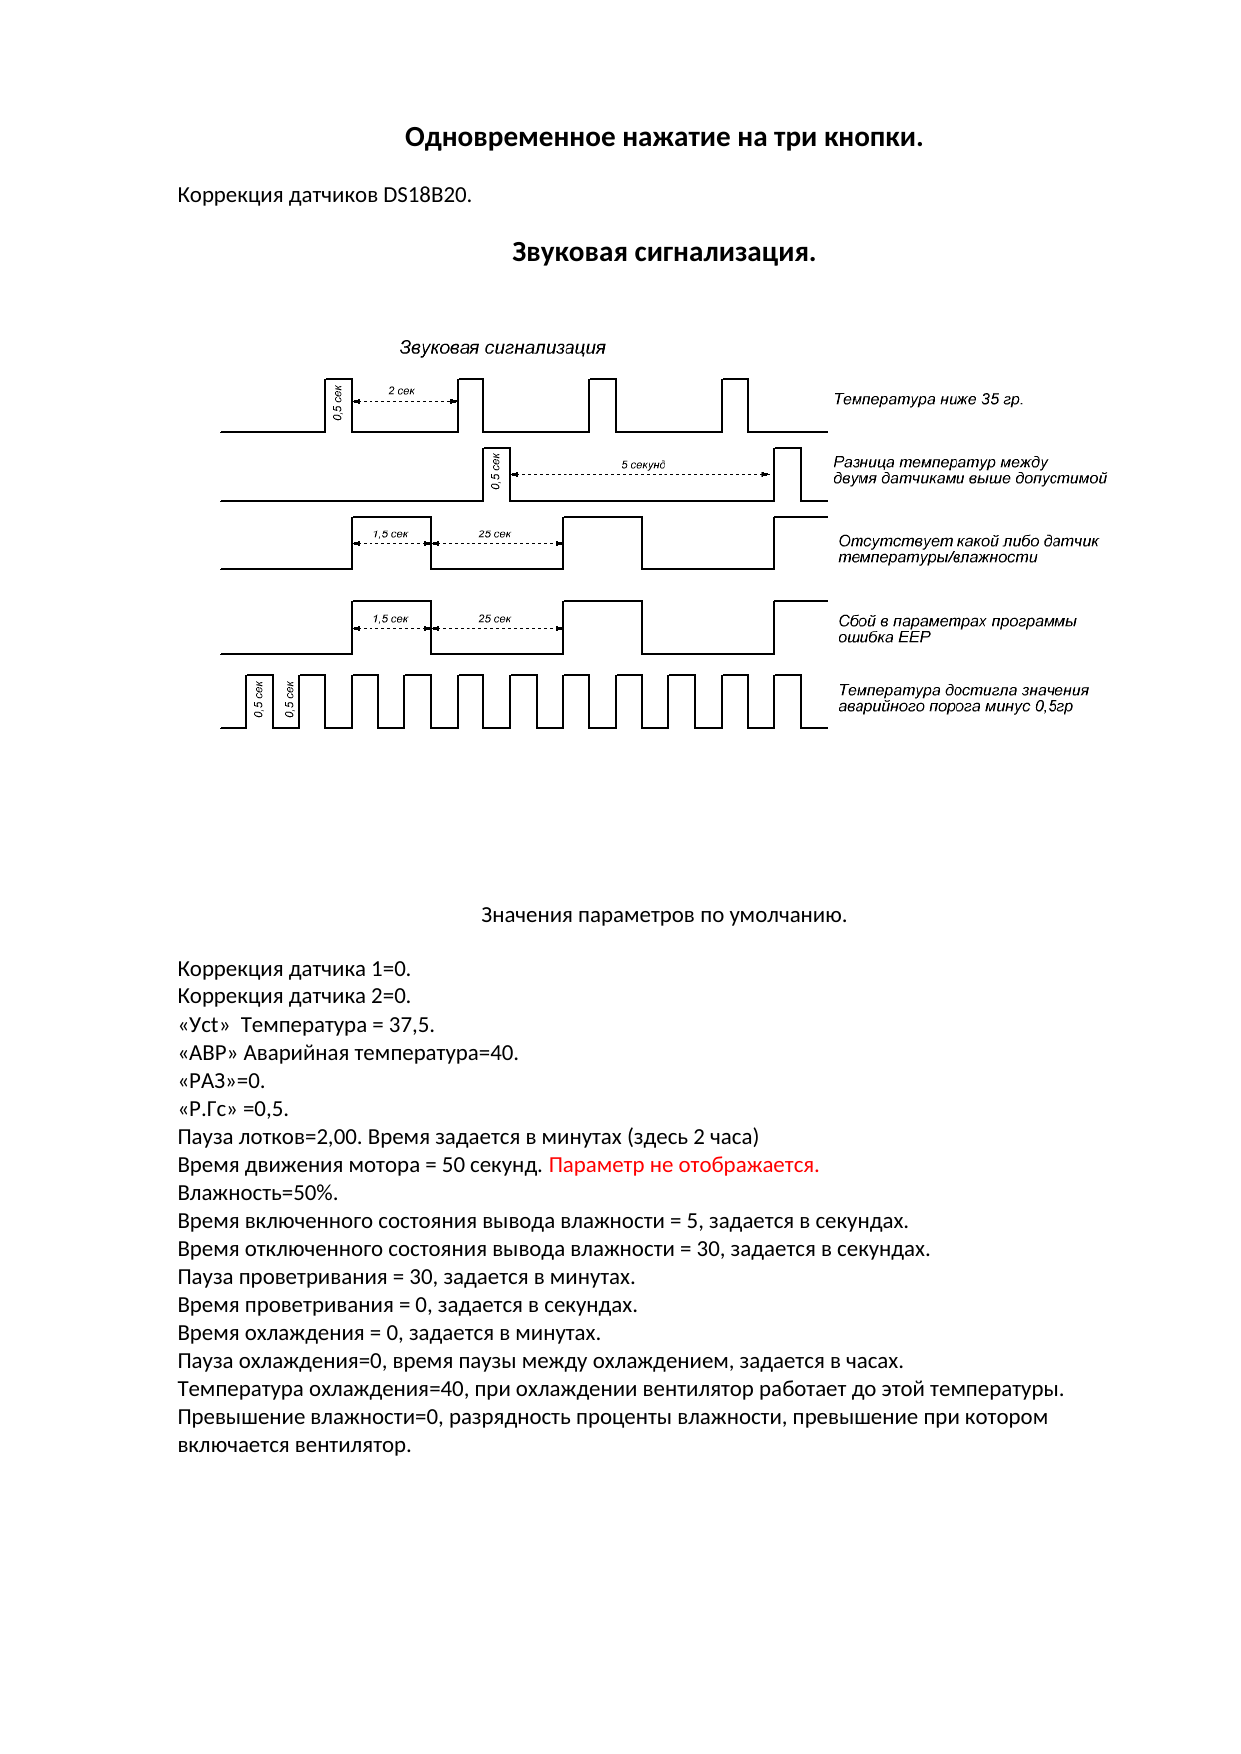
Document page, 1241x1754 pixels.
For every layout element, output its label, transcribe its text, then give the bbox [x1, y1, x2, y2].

text Время охлаждения = 0, задается в минутах. [177, 1318, 1152, 1346]
text Коррекция датчиков DS18B20. [177, 180, 1152, 208]
text Звуковая сигнализация. [177, 233, 1152, 268]
picture [177, 294, 1152, 770]
text Пауза охлаждения=0, время паузы между охлаждением, задается в часах. Температура охлаждения=40, при охлаждении вентилятор работает до этой температуры. Превышение влажности=0, разрядность проценты влажности, превышение при котором включается вентилятор. [177, 1346, 1152, 1458]
text Влажность=50%. Время включенного состояния вывода влажности = 5, задается в секундах. Время отключенного состояния вывода влажности = 30, задается в секундах. Пауза проветривания = 30, задается в минутах. Время проветривания = 0, задается в секундах. [177, 1178, 1152, 1318]
text Одновременное нажатие на три кнопки. [177, 118, 1152, 154]
text Значения параметров по умолчанию. [177, 901, 1152, 929]
text Коррекция датчика 1=0. Коррекция датчика 2=0. «Уct» Температура = 37,5. «АВР» Аварийная температура=40. «РАЗ»=0. «Р.Гс» =0,5. Пауза лотков=2,00. Время задается в минутах (здесь 2 часа) Время движения мотора = 50 секунд. Параметр не отображается. [177, 954, 1152, 1178]
